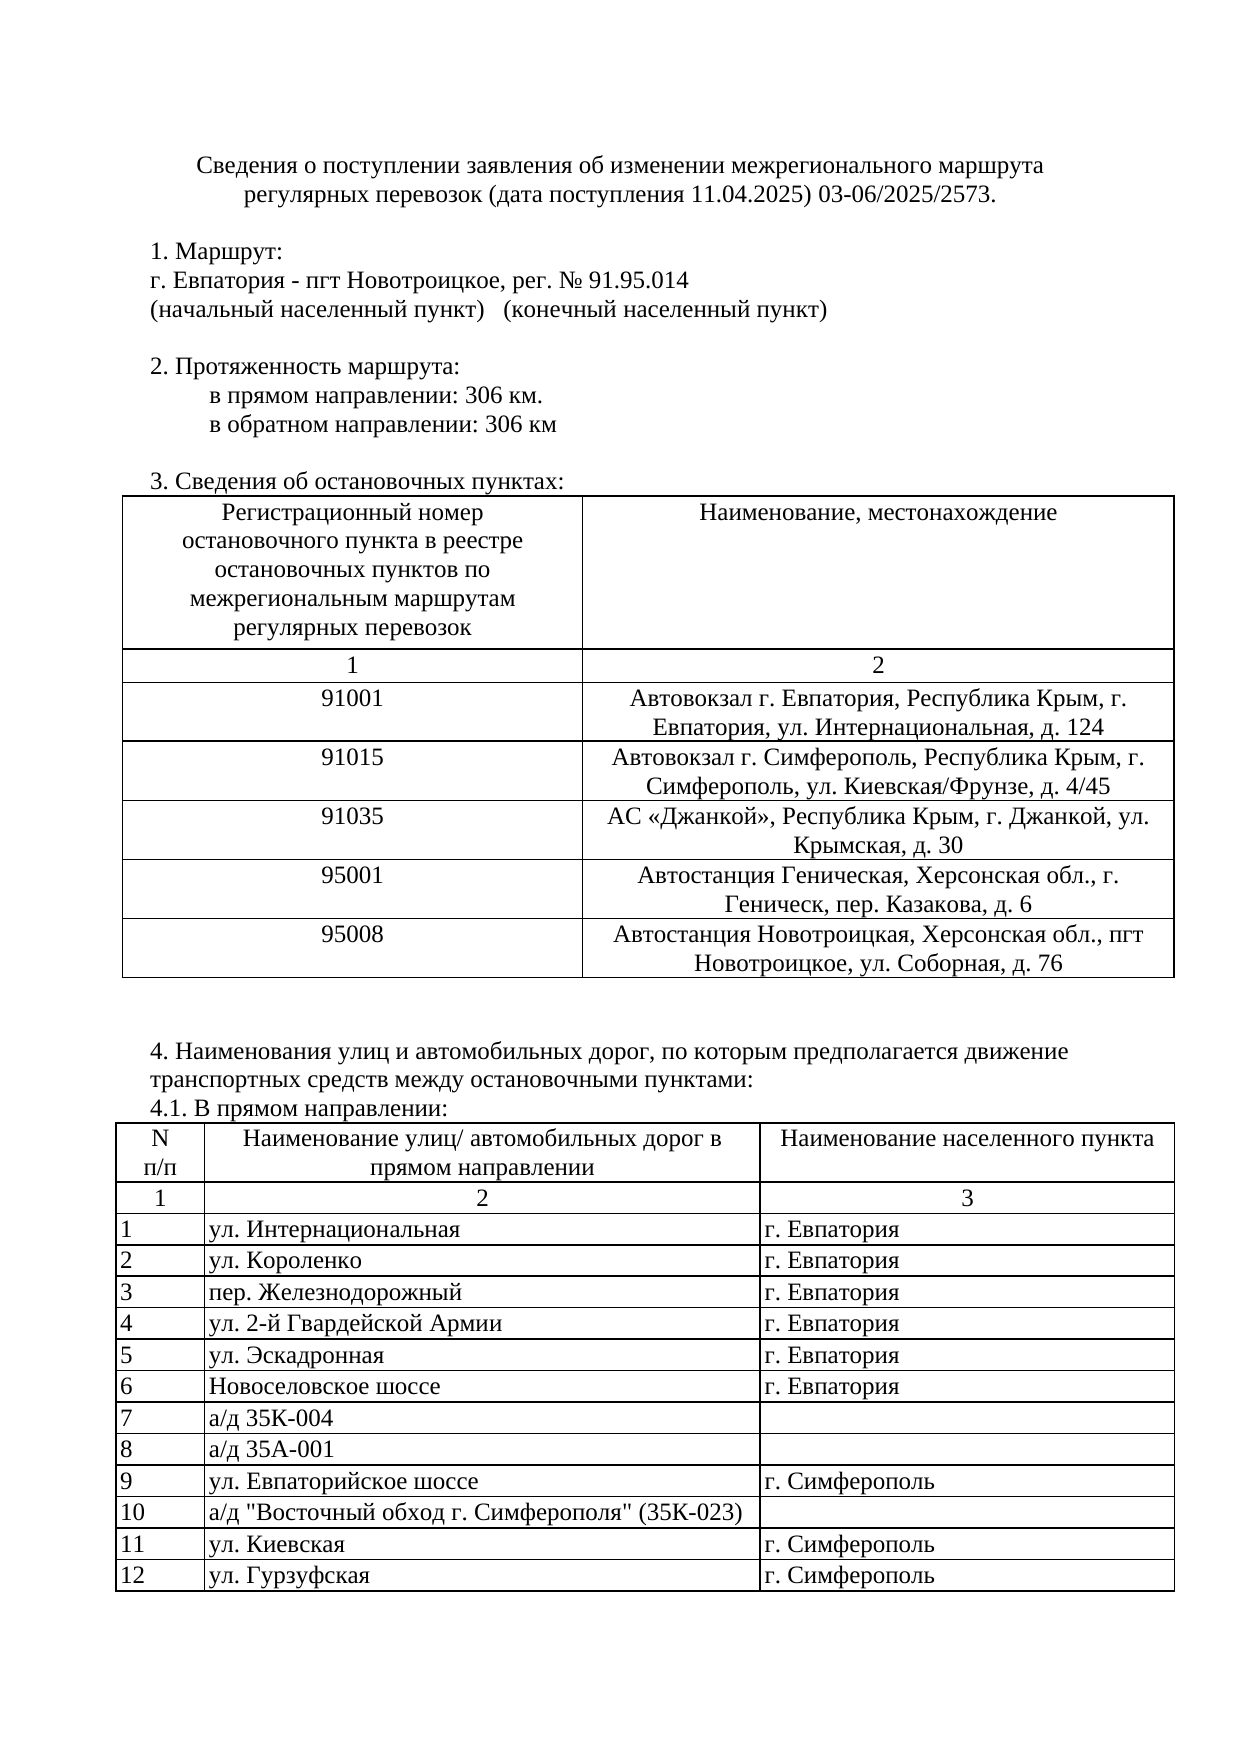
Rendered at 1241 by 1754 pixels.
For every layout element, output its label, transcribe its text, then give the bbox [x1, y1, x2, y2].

table_cell ул. Евпаторийское шоссе [205, 1466, 759, 1496]
table_cell а/д 35К-004 [205, 1403, 759, 1433]
text 3. Сведения об остановочных пунктах: [150, 466, 1090, 495]
table_cell ул. Гурзуфская [205, 1560, 759, 1590]
table_cell 12 [117, 1560, 204, 1590]
table_cell 2 [205, 1183, 759, 1212]
text в прямом направлении: 306 км. [150, 380, 1090, 409]
table_cell 10 [117, 1497, 204, 1527]
table_cell г. Евпатория [761, 1246, 1174, 1275]
table_cell ул. Киевская [205, 1529, 759, 1558]
table_cell г. Евпатория [761, 1308, 1174, 1338]
table_cell [761, 1403, 1174, 1433]
table_cell г. Евпатория [761, 1340, 1174, 1370]
table_header Наименование, местонахождение [583, 497, 1173, 648]
table_cell Автостанция Геническая, Херсонская обл., г. Геническ, пер. Казакова, д. 6 [583, 860, 1173, 918]
table_cell 1 [123, 650, 582, 681]
table_header Регистрационный номер остановочного пункта в реестре остановочных пунктов по межрегиональным маршрутам регулярных перевозок [123, 497, 582, 648]
table_cell ул. 2-й Гвардейской Армии [205, 1308, 759, 1338]
table_cell 9 [117, 1466, 204, 1496]
text в обратном направлении: 306 км [150, 409, 1090, 437]
table_cell г. Евпатория [761, 1277, 1174, 1307]
table_cell 91001 [123, 683, 582, 740]
table_header Наименование улиц/ автомобильных дорог в прямом направлении [205, 1124, 759, 1181]
text Сведения о поступлении заявления об изменении межрегионального маршрута регулярных перевозок (дата поступления 11.04.2025) 03-06/2025/2573. [150, 150, 1090, 207]
table_cell [761, 1497, 1174, 1527]
table_cell [761, 1434, 1174, 1464]
table_header Наименование населенного пункта [761, 1124, 1174, 1181]
table_cell 95001 [123, 860, 582, 918]
table_cell 1 [117, 1183, 204, 1212]
text г. Евпатория - пгт Новотроицкое, рег. № 91.95.014 [150, 265, 1090, 294]
text (начальный населенный пункт) (конечный населенный пункт) [150, 294, 1090, 322]
table_header N п/п [117, 1124, 204, 1181]
table_cell 11 [117, 1529, 204, 1558]
table_cell 3 [117, 1277, 204, 1307]
text 4.1. В прямом направлении: [150, 1093, 1090, 1122]
table_cell Автовокзал г. Евпатория, Республика Крым, г. Евпатория, ул. Интернациональная, д. 124 [583, 683, 1173, 740]
table_cell 91035 [123, 801, 582, 858]
table_cell Автовокзал г. Симферополь, Республика Крым, г. Симферополь, ул. Киевская/Фрунзе, д. 4/45 [583, 742, 1173, 799]
table_cell г. Евпатория [761, 1371, 1174, 1401]
table_cell Новоселовское шоссе [205, 1371, 759, 1401]
text 1. Маршрут: [150, 236, 1090, 265]
table_cell 1 [117, 1214, 204, 1244]
table_cell 95008 [123, 919, 582, 977]
table_cell г. Симферополь [761, 1560, 1174, 1590]
table_cell ул. Интернациональная [205, 1214, 759, 1244]
table_cell г. Симферополь [761, 1466, 1174, 1496]
table_cell пер. Железнодорожный [205, 1277, 759, 1307]
table_cell ул. Короленко [205, 1246, 759, 1275]
table_cell г. Симферополь [761, 1529, 1174, 1558]
table_cell 4 [117, 1308, 204, 1338]
table_cell ул. Эскадронная [205, 1340, 759, 1370]
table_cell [205, 1497, 759, 1527]
text 2. Протяженность маршрута: [150, 351, 1090, 380]
table_cell 8 [117, 1434, 204, 1464]
table_cell 3 [761, 1183, 1174, 1212]
table_cell 6 [117, 1371, 204, 1401]
table_cell 7 [117, 1403, 204, 1433]
table_cell АС «Джанкой», Республика Крым, г. Джанкой, ул. Крымская, д. 30 [583, 801, 1173, 858]
table_cell а/д 35А-001 [205, 1434, 759, 1464]
table_cell 2 [583, 650, 1173, 681]
table_cell г. Евпатория [761, 1214, 1174, 1244]
text 4. Наименования улиц и автомобильных дорог, по которым предполагается движение транспортных средств между остановочными пунктами: [150, 1036, 1090, 1093]
table_cell 2 [117, 1246, 204, 1275]
table_cell 5 [117, 1340, 204, 1370]
table_cell 91015 [123, 742, 582, 799]
table_cell Автостанция Новотроицкая, Херсонская обл., пгт Новотроицкое, ул. Соборная, д. 76 [583, 919, 1173, 977]
